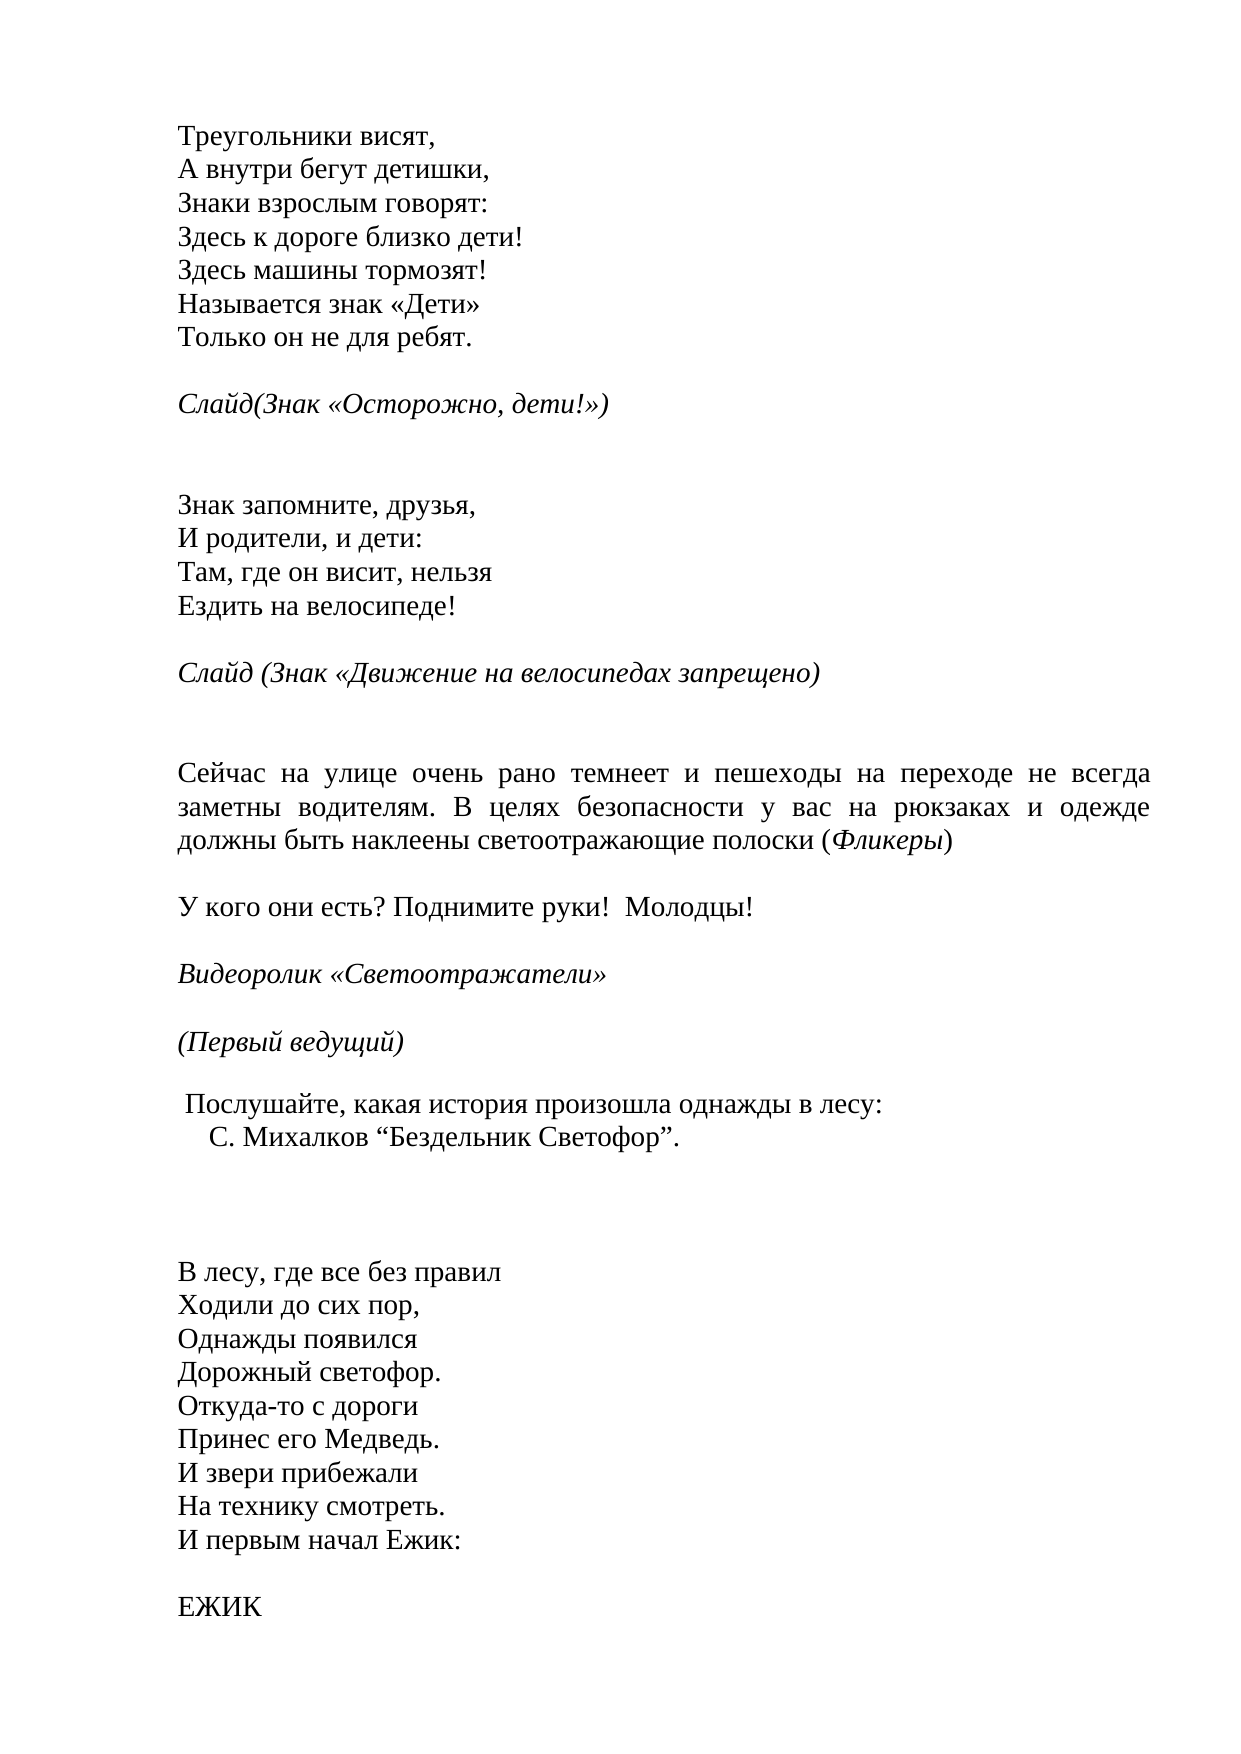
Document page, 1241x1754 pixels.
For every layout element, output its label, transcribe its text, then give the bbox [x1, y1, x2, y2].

text Здесь к дороге близко дети! [177, 219, 1152, 252]
text Однажды появился [177, 1321, 1152, 1354]
text В лесу, где все без правил [177, 1254, 1152, 1287]
text С. Михалков “Бездельник Светофор”. [177, 1119, 1152, 1153]
text Треугольники висят, [177, 118, 1152, 152]
text Знаки взрослым говорят: [177, 185, 1152, 219]
text Знак запомните, друзья, [177, 487, 1152, 521]
text Видеоролик «Светоотражатели» [177, 957, 1152, 990]
text Называется знак «Дети» [177, 286, 1152, 319]
text Принес его Медведь. [177, 1421, 1152, 1455]
text У кого они есть? Поднимите руки! Молодцы! [177, 889, 1152, 923]
text Только он не для ребят. [177, 319, 1152, 353]
text И первым начал Ежик: [177, 1522, 1152, 1556]
text И родители, и дети: [177, 521, 1152, 554]
text Здесь машины тормозят! [177, 252, 1152, 286]
text Откуда-то с дороги [177, 1388, 1152, 1421]
text На технику смотреть. [177, 1488, 1152, 1522]
text ЕЖИК [177, 1589, 1152, 1623]
text Ездить на велосипеде! [177, 588, 1152, 621]
text (Первый ведущий) [177, 1024, 1152, 1057]
text Дорожный светофор. [177, 1354, 1152, 1388]
text Послушайте, какая история произошла однажды в лесу: [177, 1086, 1152, 1119]
text Слайд (Знак «Движение на велосипедах запрещено) [177, 655, 1152, 688]
text Там, где он висит, нельзя [177, 554, 1152, 588]
text Сейчас на улице очень рано темнеет и пешеходы на переходе не всегда заметны водителям. В целях безопасности у вас на рюкзаках и одежде должны быть наклеены светоотражающие полоски (Фликеры) [177, 755, 1152, 856]
text Ходили до сих пор, [177, 1287, 1152, 1321]
text А внутри бегут детишки, [177, 152, 1152, 185]
text Слайд(Знак «Осторожно, дети!») [177, 386, 1152, 420]
text И звери прибежали [177, 1455, 1152, 1488]
